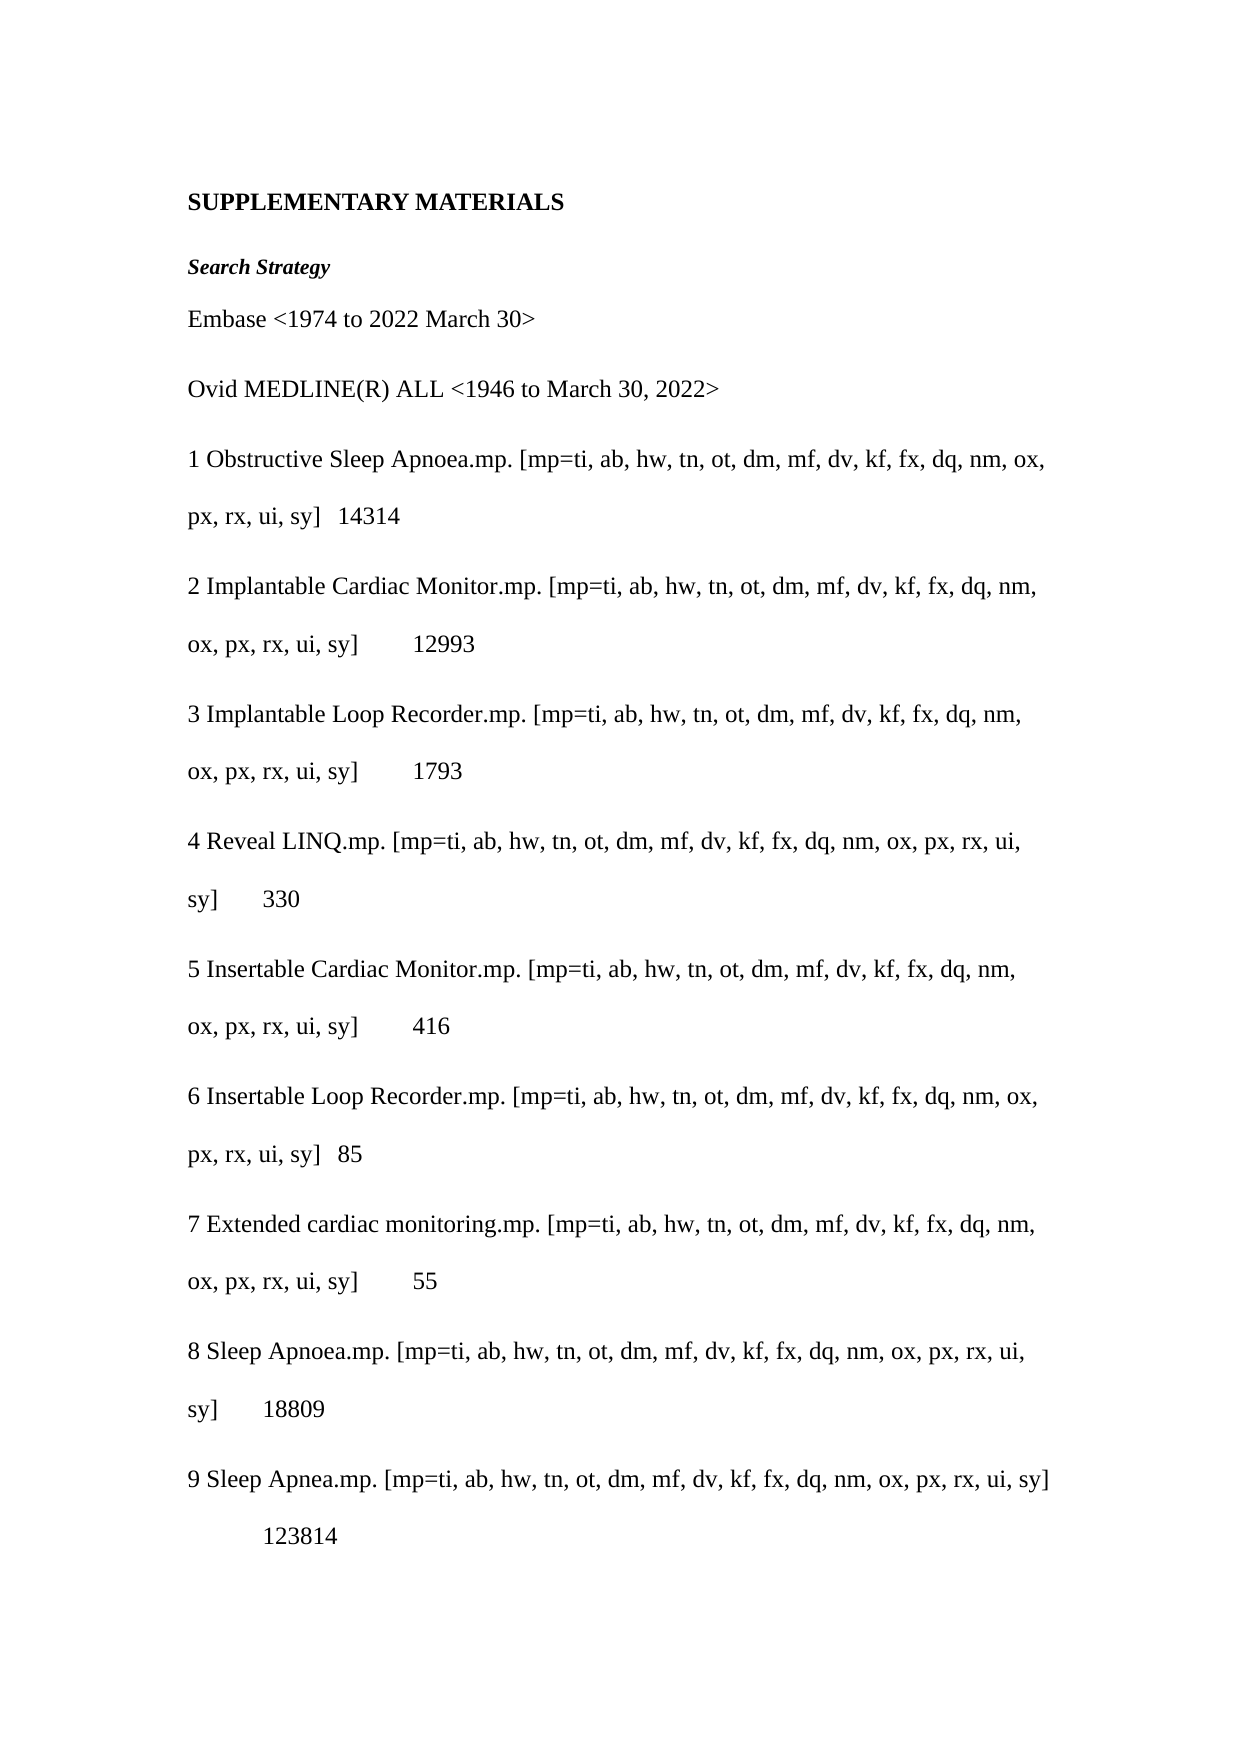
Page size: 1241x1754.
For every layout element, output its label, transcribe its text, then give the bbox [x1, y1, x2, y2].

subtitle SUPPLEMENTARY MATERIALS [187, 187, 1053, 216]
text Ovid MEDLINE(R) ALL <1946 to March 30, 2022> [187, 374, 1053, 403]
text 6 Insertable Loop Recorder.mp. [mp=ti, ab, hw, tn, ot, dm, mf, dv, kf, fx, dq, nm, ox, px, rx, ui, sy] 85 [187, 1081, 1053, 1168]
text Embase <1974 to 2022 March 30> [187, 304, 1053, 333]
text 1 Obstructive Sleep Apnoea.mp. [mp=ti, ab, hw, tn, ot, dm, mf, dv, kf, fx, dq, nm, ox, px, rx, ui, sy] 14314 [187, 444, 1053, 530]
text 8 Sleep Apnoea.mp. [mp=ti, ab, hw, tn, ot, dm, mf, dv, kf, fx, dq, nm, ox, px, rx, ui, sy] 18809 [187, 1336, 1053, 1423]
text 4 Reveal LINQ.mp. [mp=ti, ab, hw, tn, ot, dm, mf, dv, kf, fx, dq, nm, ox, px, rx, ui, sy] 330 [187, 826, 1053, 913]
text 5 Insertable Cardiac Monitor.mp. [mp=ti, ab, hw, tn, ot, dm, mf, dv, kf, fx, dq, nm, ox, px, rx, ui, sy] 416 [187, 954, 1053, 1040]
text 7 Extended cardiac monitoring.mp. [mp=ti, ab, hw, tn, ot, dm, mf, dv, kf, fx, dq, nm, ox, px, rx, ui, sy] 55 [187, 1209, 1053, 1295]
subtitle Search Strategy [187, 254, 1053, 279]
text 9 Sleep Apnea.mp. [mp=ti, ab, hw, tn, ot, dm, mf, dv, kf, fx, dq, nm, ox, px, rx, ui, sy] 123814 [187, 1464, 1053, 1550]
text 3 Implantable Loop Recorder.mp. [mp=ti, ab, hw, tn, ot, dm, mf, dv, kf, fx, dq, nm, ox, px, rx, ui, sy] 1793 [187, 699, 1053, 785]
text 2 Implantable Cardiac Monitor.mp. [mp=ti, ab, hw, tn, ot, dm, mf, dv, kf, fx, dq, nm, ox, px, rx, ui, sy] 12993 [187, 571, 1053, 658]
